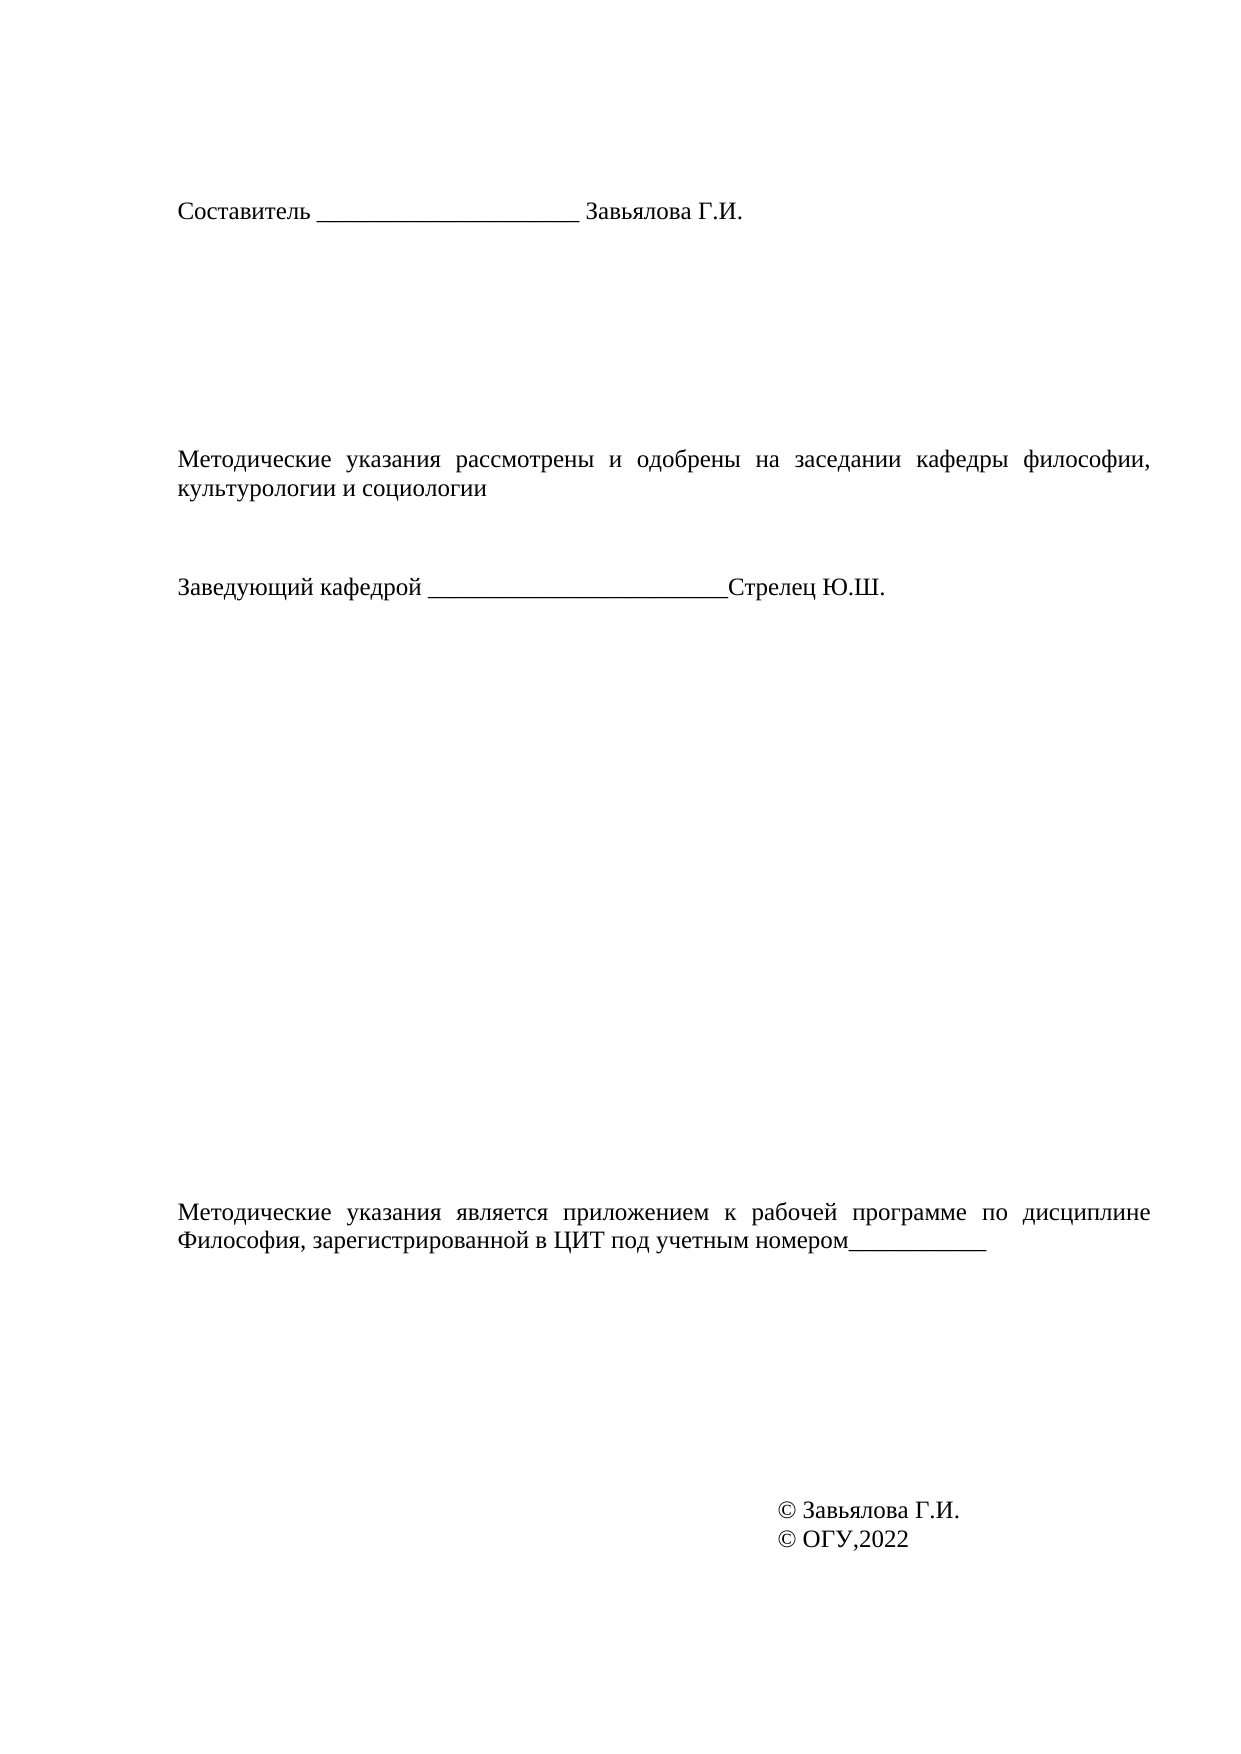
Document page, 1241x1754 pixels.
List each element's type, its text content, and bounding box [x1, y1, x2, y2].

text Составитель _____________________ Завьялова Г.И. [177, 196, 1152, 225]
table_cell © ОГУ,2022 [766, 1524, 1133, 1553]
table_header © Завьялова Г.И. [766, 1496, 1133, 1524]
text Методические указания является приложением к рабочей программе по дисциплине Философия, зарегистрированной в ЦИТ под учетным номером___________ [177, 1197, 1152, 1254]
text Заведующий кафедрой ________________________Стрелец Ю.Ш. [177, 572, 1152, 601]
text Методические указания рассмотрены и одобрены на заседании кафедры философии, культурологии и социологии [177, 444, 1152, 502]
